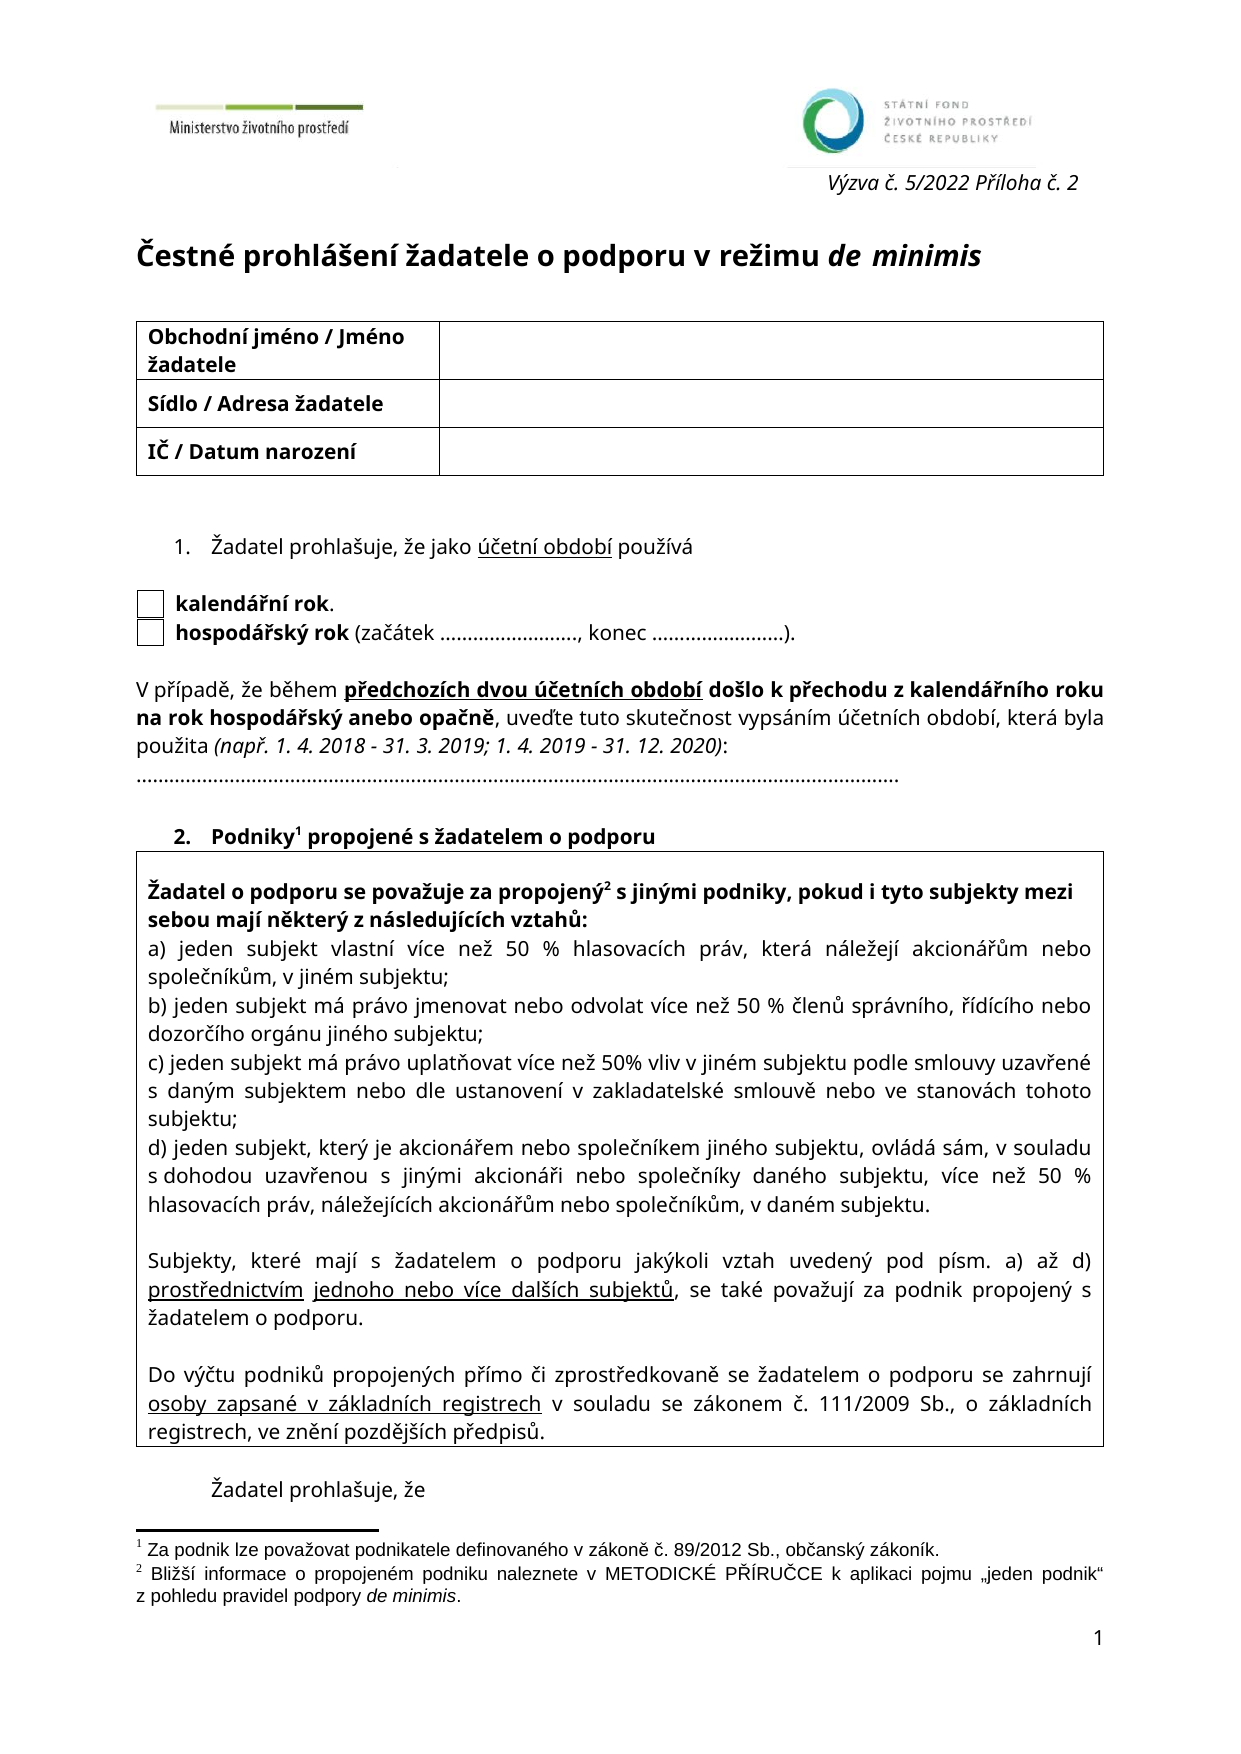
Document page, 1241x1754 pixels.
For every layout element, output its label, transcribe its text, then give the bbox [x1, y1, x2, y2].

table_cell IČ / Datum narození [137, 428, 439, 474]
table_cell [440, 428, 1103, 474]
text hospodářský rok (začátek ……………………., konec ……………………). [136, 618, 1104, 646]
text …………………………………………………………………………………………………………………………. [136, 760, 1104, 788]
text Čestné prohlášení žadatele o podporu v režimu de minimis [136, 236, 1104, 275]
list Žadatel prohlašuje, že [211, 1475, 1104, 1504]
list Žadatel prohlašuje, že jako účetní období používá [173, 532, 1104, 561]
text V případě, že během předchozích dvou účetních období došlo k přechodu z kalendářního roku na rok hospodářský anebo opačně, uveďte tuto skutečnost vypsáním účetních období, která byla použita (např. 1. 4. 2018 - 31. 3. 2019; 1. 4. 2019 - 31. 12. 2020): [136, 675, 1104, 760]
table_header Obchodní jméno / Jméno žadatele [137, 322, 439, 379]
table_cell [440, 380, 1103, 427]
table_header [440, 322, 1103, 379]
picture [773, 73, 1046, 168]
list Podniky propojené s žadatelem o podporu [173, 822, 1104, 851]
table_header Žadatel o podporu se považuje za propojený s jinými podniky, pokud i tyto subjekty mezi sebou mají některý z následujících vztahů: a) jeden subjekt vlastní více než 50 % hlasovacích práv, která náležejí akcionářům nebo společníkům, v jiném subjektu; b) jeden subjekt má právo jmenovat nebo odvolat více než 50 % členů správního, řídícího nebo dozorčího orgánu jiného subjektu; c) jeden subjekt má právo uplatňovat více než 50% vliv v jiném subjektu podle smlouvy uzavřené s daným subjektem nebo dle ustanovení v zakladatelské smlouvě nebo ve stanovách tohoto subjektu; d) jeden subjekt, který je akcionářem nebo společníkem jiného subjektu, ovládá sám, v souladu s dohodou uzavřenou s jinými akcionáři nebo společníky daného subjektu, více než 50 % hlasovacích práv, náležejících akcionářům nebo společníkům, v daném subjektu. Subjekty, které mají s žadatelem o podporu jakýkoli vztah uvedený pod písm. a) až d) prostřednictvím jednoho nebo více dalších subjektů, se také považují za podnik propojený s žadatelem o podporu. Do výčtu podniků propojených přímo či zprostředkovaně se žadatelem o podporu se zahrnují osoby zapsané v základních registrech v souladu se zákonem č. 111/2009 Sb., o základních registrech, ve znění pozdějších předpisů. [137, 852, 1103, 1446]
text kalendářní rok. [136, 589, 1104, 618]
picture [135, 73, 399, 168]
table_cell Sídlo / Adresa žadatele [137, 380, 439, 427]
